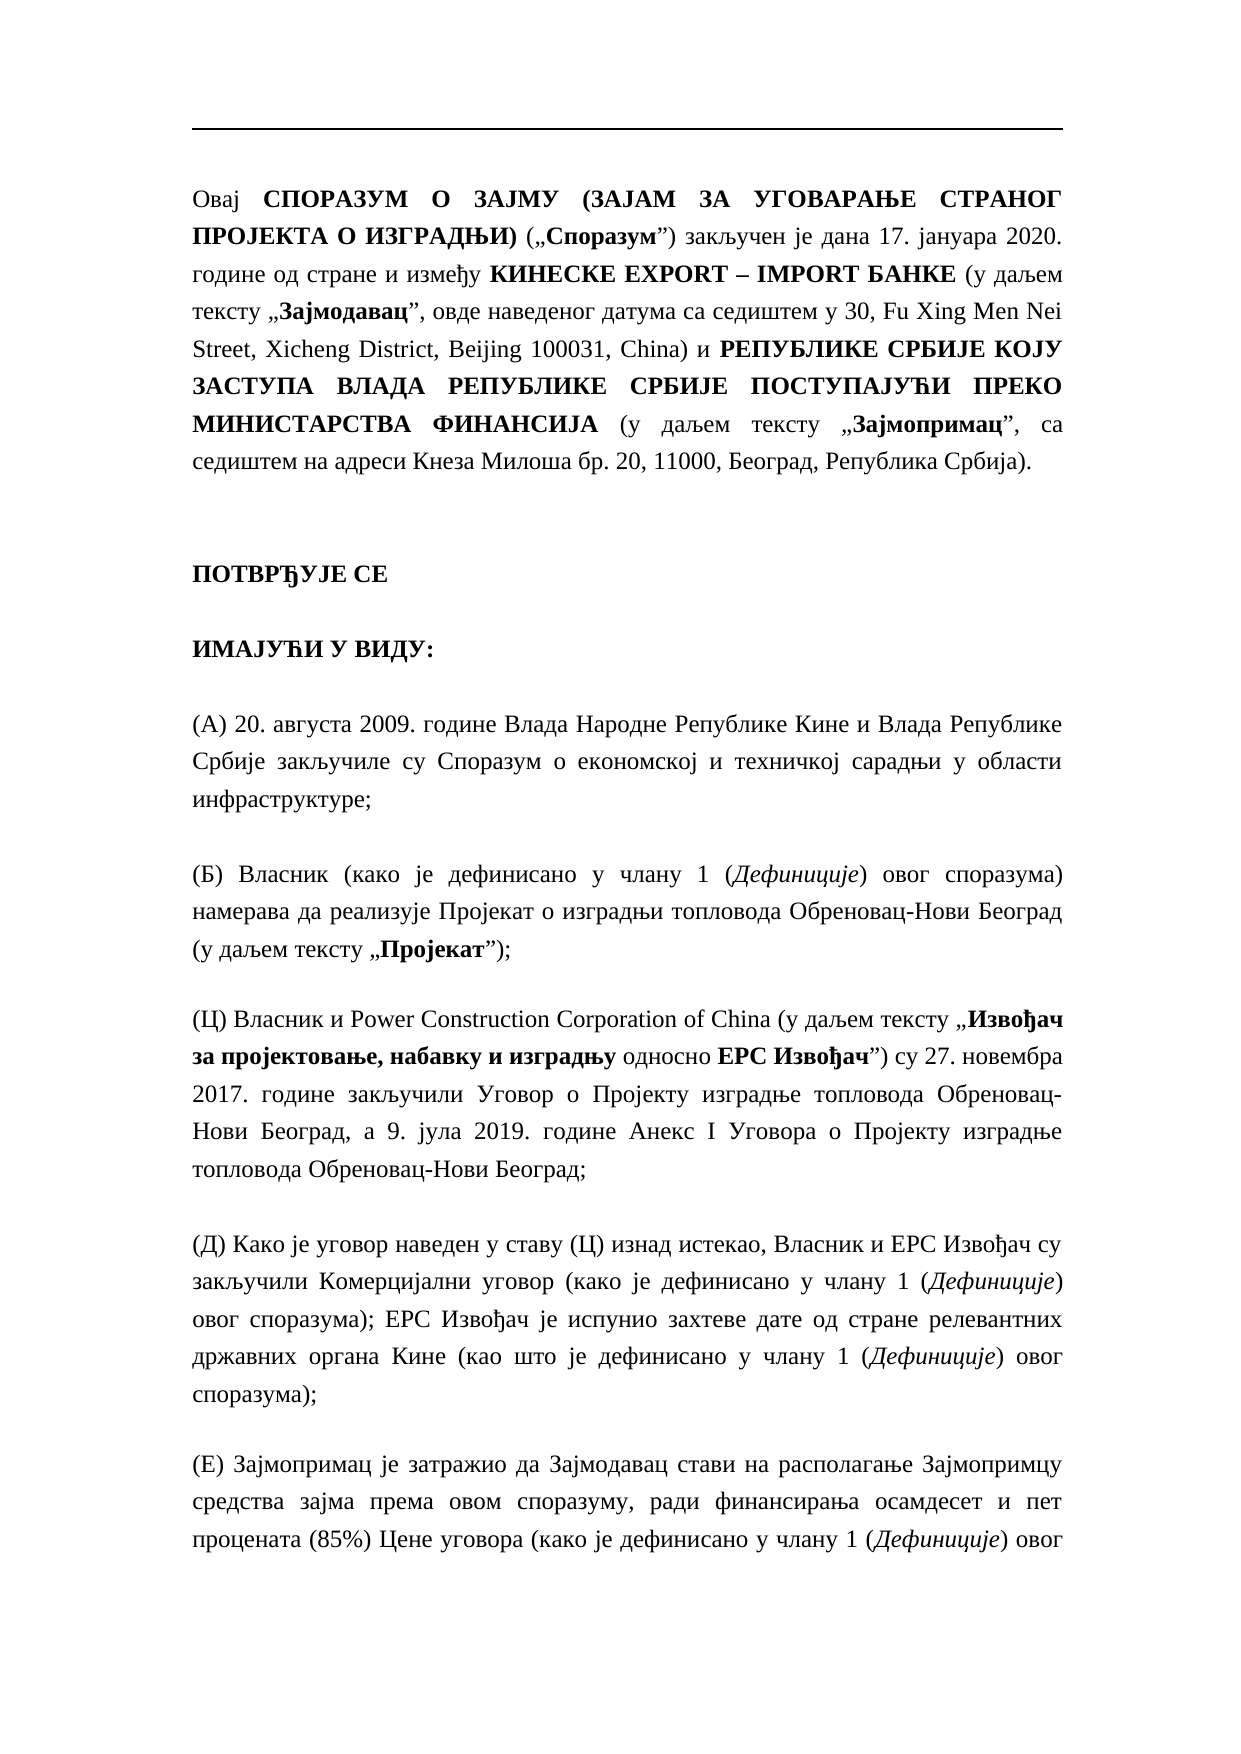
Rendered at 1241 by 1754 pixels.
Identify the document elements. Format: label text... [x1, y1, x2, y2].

text (А) 20. августа 2009. године Влада Народне Републике Кине и Влада Републике Србије закључиле су Споразум о економској и техничкој сарадњи у области инфраструктуре; [192, 702, 1063, 815]
text ПОТВРЂУЈЕ СЕ [192, 552, 1063, 590]
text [192, 1442, 1063, 1555]
text (Д) Како је уговор наведен у ставу (Ц) изнад истекао, Власник и EPC Извођач су закључили Комерцијални уговор (како је дефинисано у члану 1 (Дефиниције) овог споразума); EPC Извођач је испунио захтеве дате од стране релевантних државних органа Кине (као што је дефинисано у члану 1 (Дефиниције) овог споразума); [192, 1222, 1063, 1410]
text (Ц) Власник и Power Construction Corporation of China (у даљем тексту „Извођач за пројектовање, набавку и изградњу односно EPC Извођач”) су 27. новембра 2017. године закључили Уговор о Пројекту изградње топловода Обреновац-Нови Београд, а 9. јула 2019. године Анекс I Уговора о Пројекту изградње топловода Обреновац-Нови Београд; [192, 997, 1063, 1185]
text ИМАЈУЋИ У ВИДУ: [192, 627, 1063, 665]
text Овај СПОРАЗУМ О ЗАЈМУ (ЗАЈАМ ЗА УГОВАРАЊЕ СТРАНОГ ПРОЈЕКТА О ИЗГРАДЊИ) („Споразум”) закључен је дана 17. јануарa 2020. године од стране и између КИНЕСКЕ EXPORT – IMPORT БАНКЕ (у даљем тексту „Зајмодавац”, овде наведеног датума са седиштем у 30, Fu Xing Men Nei Street, Xicheng District, Beijing 100031, China) и РЕПУБЛИКЕ СРБИЈЕ КОЈУ ЗАСТУПА ВЛАДА РЕПУБЛИКЕ СРБИЈЕ ПОСТУПАЈУЋИ ПРЕКО МИНИСТАРСТВА ФИНАНСИЈА (у даљем тексту „Зајмопримац”, са седиштем на адреси Кнеза Милоша бр. 20, 11000, Београд, Република Србија). [192, 177, 1063, 477]
text (Б) Власник (како је дефинисано у члану 1 (Дефиниције) овог споразума) намерава да реализује Пројекат о изградњи топловода Обреновац-Нови Београд (у даљем тексту „Пројекат”); [192, 852, 1063, 965]
